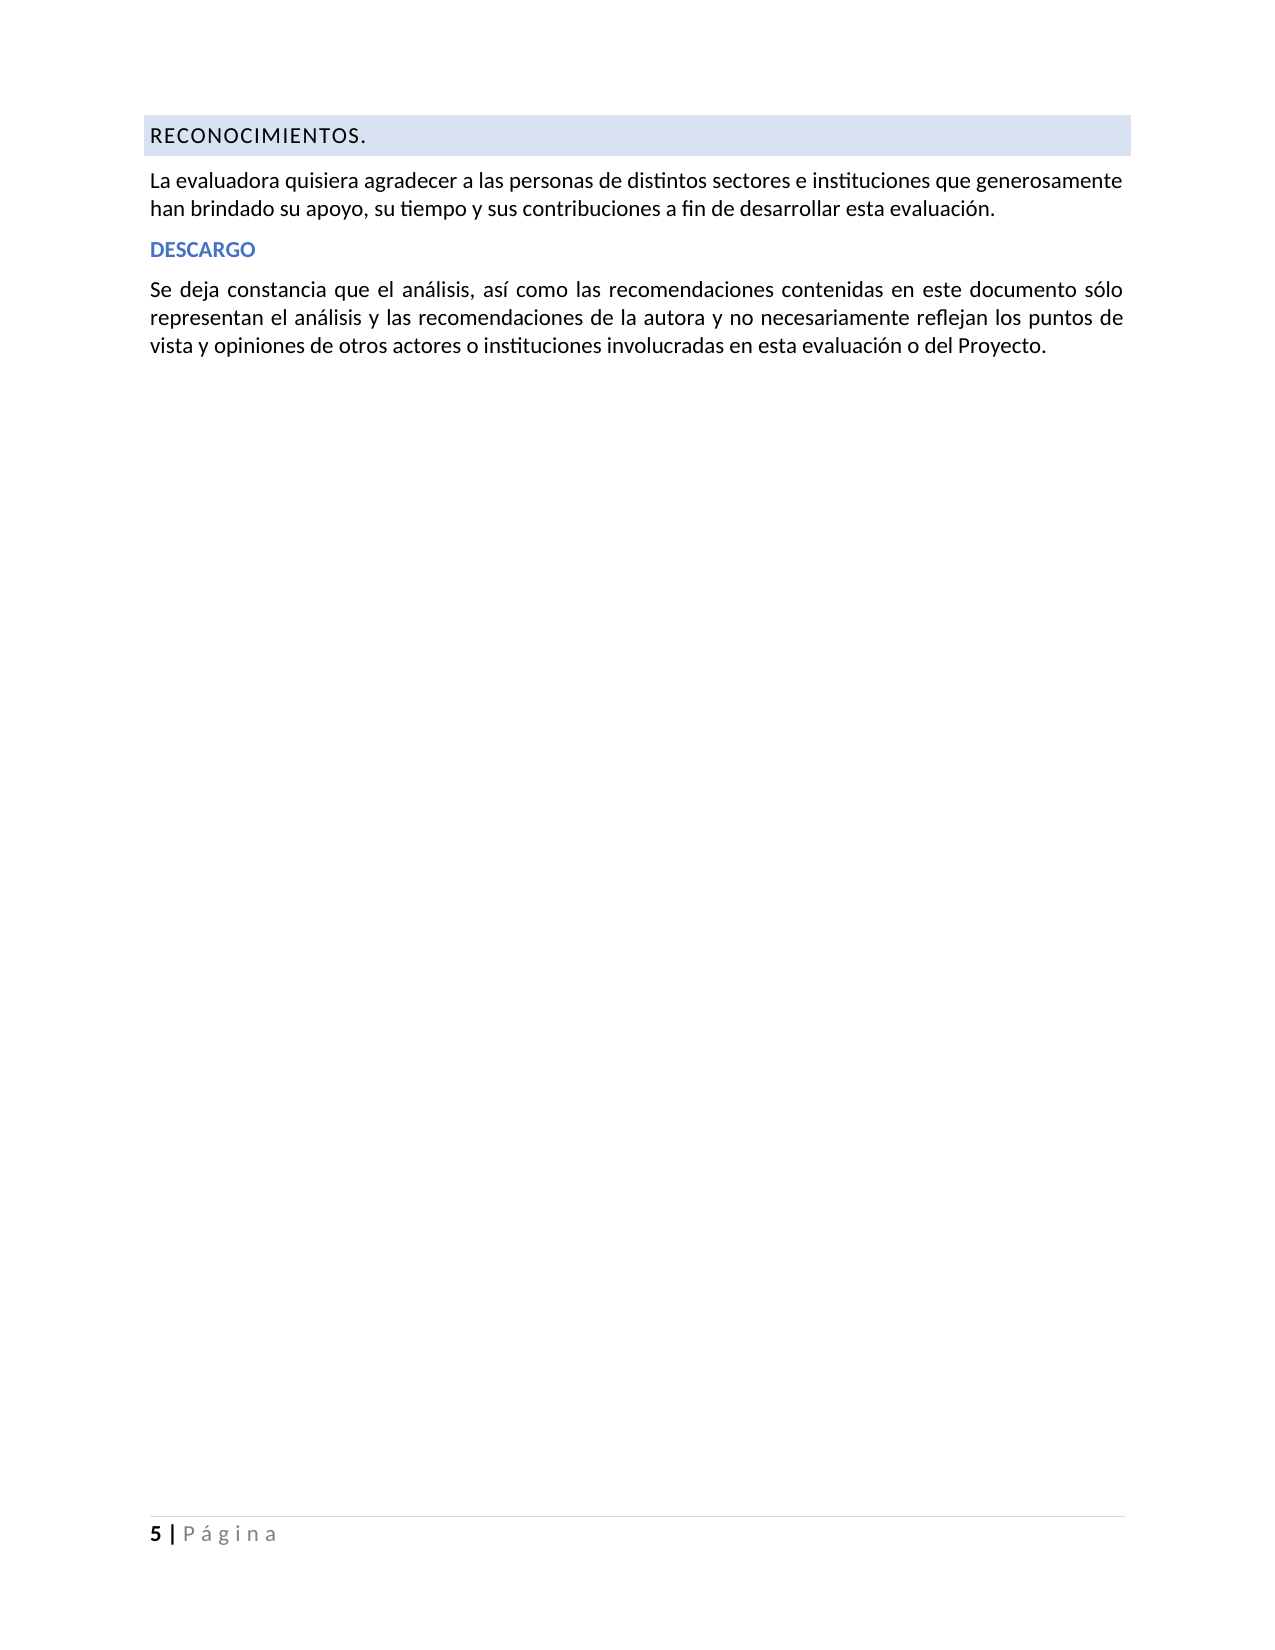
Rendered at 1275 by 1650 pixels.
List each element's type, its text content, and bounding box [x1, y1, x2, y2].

text Se deja constancia que el análisis, así como las recomendaciones contenidas en este documento sólo representan el análisis y las recomendaciones de la autora y no necesariamente reflejan los puntos de vista y opiniones de otros actores o instituciones involucradas en esta evaluación o del Proyecto. [150, 275, 1125, 359]
subtitle Reconocimientos. [150, 122, 1125, 150]
text DESCARGO [150, 235, 1125, 263]
text La evaluadora quisiera agradecer a las personas de distintos sectores e instituciones que generosamente han brindado su apoyo, su tiempo y sus contribuciones a fin de desarrollar esta evaluación. [150, 166, 1125, 222]
